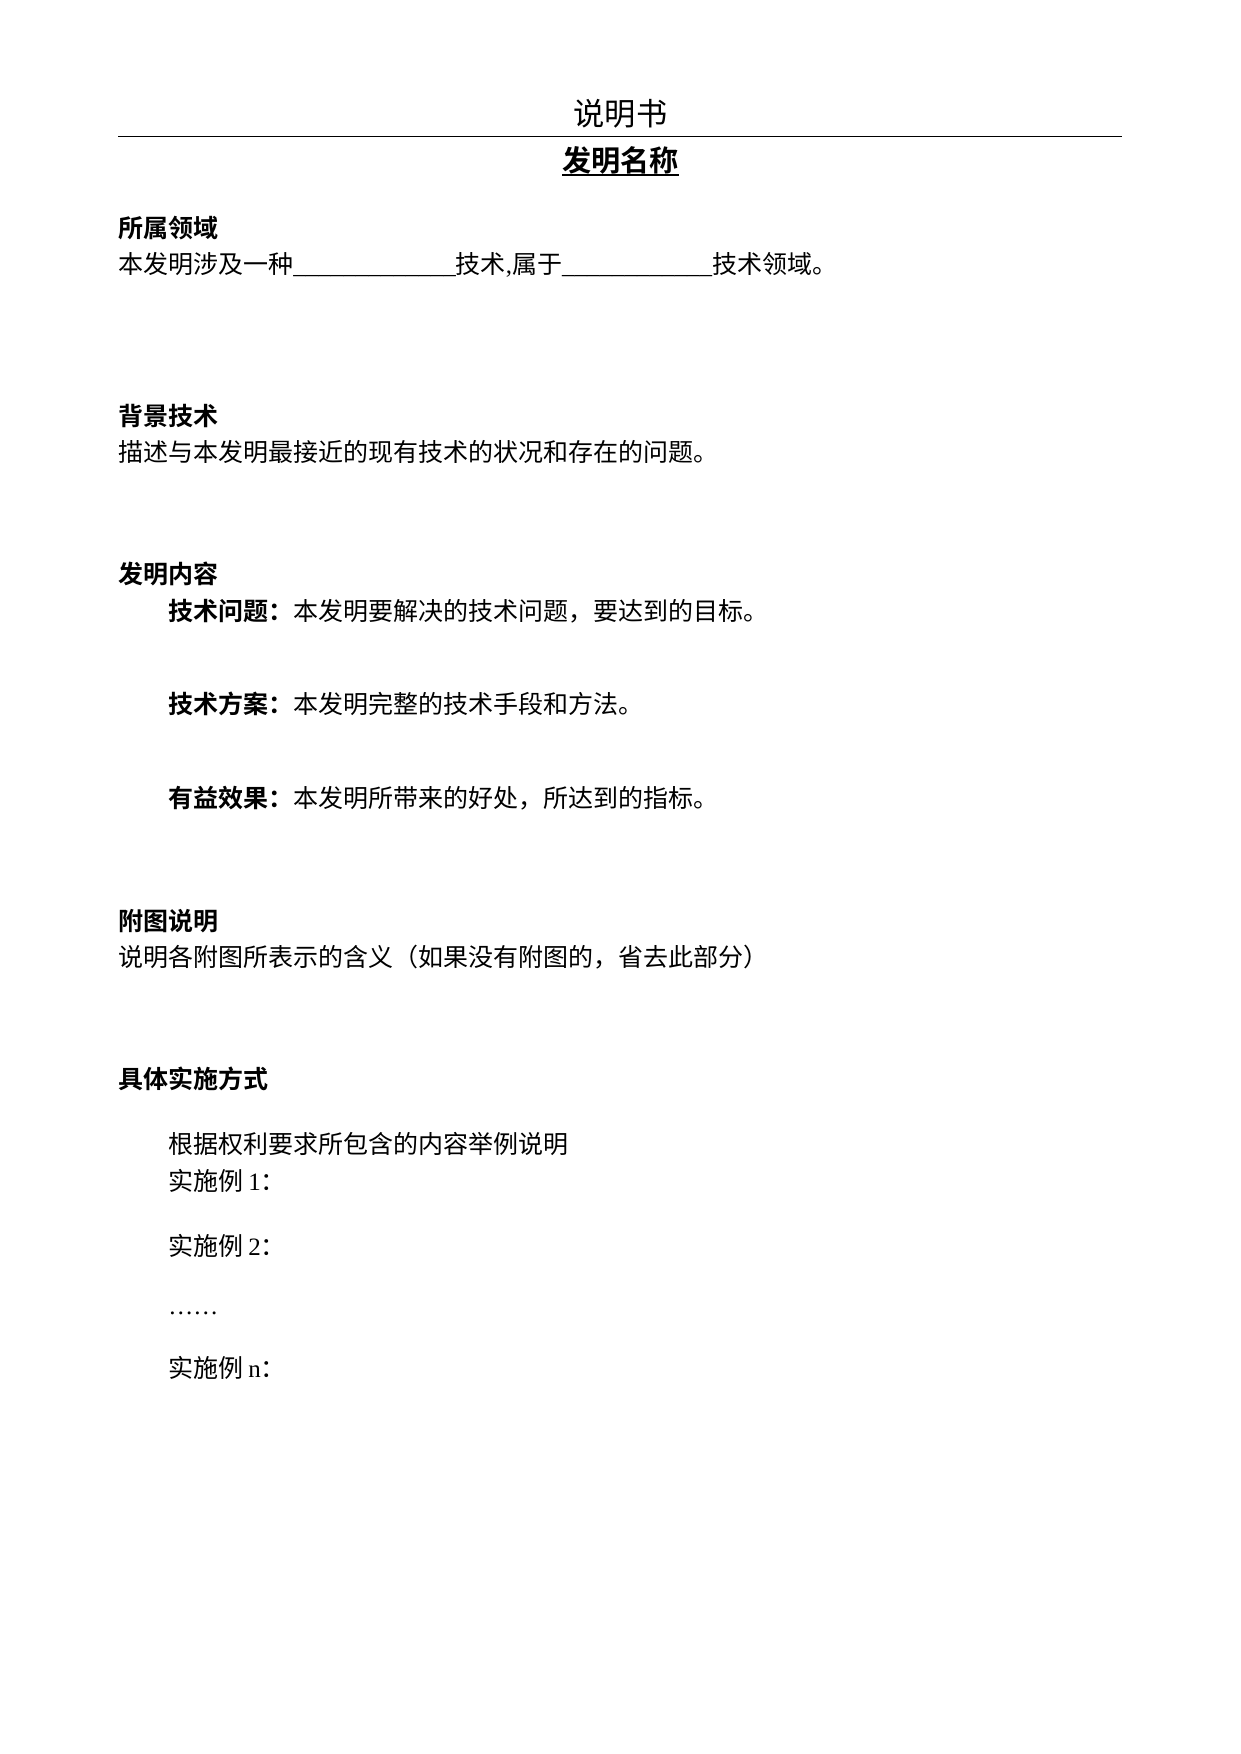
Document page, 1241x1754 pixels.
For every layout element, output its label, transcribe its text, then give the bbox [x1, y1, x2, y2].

text …… [118, 1291, 1122, 1320]
text 有益效果：本发明所带来的好处，所达到的指标。 [118, 778, 1122, 815]
text 根据权利要求所包含的内容举例说明 [118, 1125, 1122, 1161]
text 实施例1： [118, 1161, 1122, 1197]
text 具体实施方式 [118, 1060, 1122, 1096]
text 说明各附图所表示的含义（如果没有附图的，省去此部分） [118, 937, 1122, 973]
text 描述与本发明最接近的现有技术的状况和存在的问题。 [118, 432, 1122, 468]
text 技术方案：本发明完整的技术手段和方法。 [118, 685, 1122, 721]
text 发明名称 [118, 137, 1122, 180]
text 技术问题：本发明要解决的技术问题，要达到的目标。 [118, 591, 1122, 627]
text 发明内容 [118, 555, 1122, 591]
text 实施例2： [118, 1226, 1122, 1262]
text 背景技术 [118, 396, 1122, 432]
text 附图说明 [118, 901, 1122, 937]
text 本发明涉及一种_____________技术,属于____________技术领域。 [118, 245, 1122, 281]
text 所属领域 [118, 208, 1122, 245]
text 实施例n： [118, 1348, 1122, 1385]
